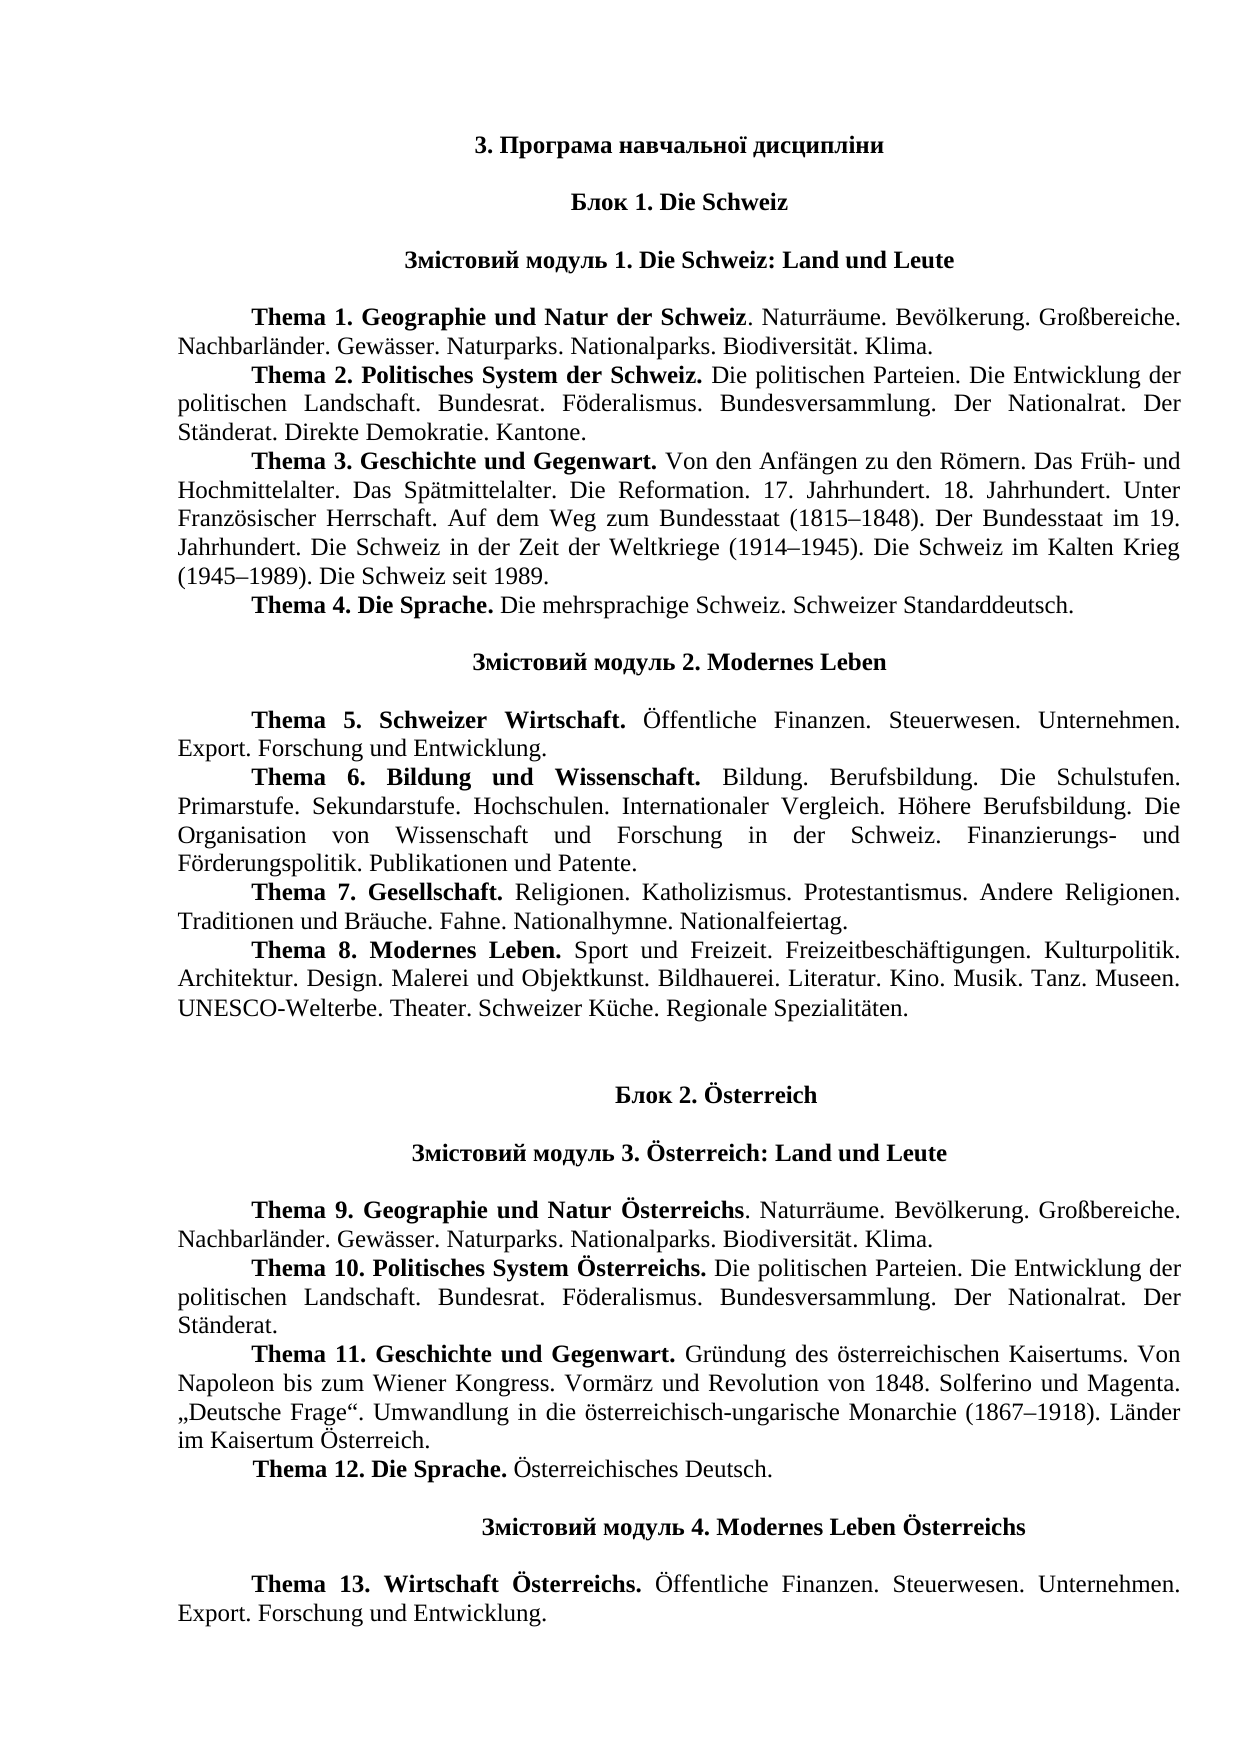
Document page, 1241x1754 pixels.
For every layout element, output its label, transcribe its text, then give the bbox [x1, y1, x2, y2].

text Thema 3. Geschichte und Gegenwart. Von den Anfängen zu den Römern. Das Früh- und Hochmittelalter. Das Spätmittelalter. Die Reformation. 17. Jahrhundert. 18. Jahrhundert. Unter Französischer Herrschaft. Auf dem Weg zum Bundesstaat (1815–1848). Der Bundesstaat im 19. Jahrhundert. Die Schweiz in der Zeit der Weltkriege (1914–1945). Die Schweiz im Kalten Krieg (1945–1989). Die Schweiz seit 1989. [177, 446, 1181, 590]
text Thema 12. Die Sprache. Österreichisches Deutsch. [252, 1454, 1181, 1483]
text Блок 1. Die Schweiz [177, 187, 1181, 216]
text Змістовий модуль 4. Modernes Leben Österreichs [252, 1512, 1181, 1540]
text Thema 10. Politisches System Österreichs. Die politischen Parteien. Die Entwicklung der politischen Landschaft. Bundesrat. Föderalismus. Bundesversammlung. Der Nationalrat. Der Ständerat. [177, 1253, 1181, 1339]
text Thema 1. Geographie und Natur der Schweiz. Naturräume. Bevölkerung. Großbereiche. Nachbarländer. Gewässer. Naturparks. Nationalparks. Biodiversität. Klima. [177, 302, 1181, 360]
text Thema 11. Geschichte und Gegenwart. Gründung des österreichischen Kaisertums. Von Napoleon bis zum Wiener Kongress. Vormärz und Revolution von 1848. Solferino und Magenta. „Deutsche Frage“. Umwandlung in die österreichisch-ungarische Monarchie (1867–1918). Länder im Kaisertum Österreich. [177, 1339, 1181, 1454]
text Thema 13. Wirtschaft Österreichs. Öffentliche Finanzen. Steuerwesen. Unternehmen. Export. Forschung und Entwicklung. [177, 1569, 1181, 1627]
text Thema 7. Gesellschaft. Religionen. Katholizismus. Protestantismus. Andere Religionen. Traditionen und Bräuche. Fahne. Nationalhymne. Nationalfeiertag. [177, 877, 1181, 935]
text Змістовий модуль 1. Die Schweiz: Land und Leute [177, 245, 1181, 273]
text Блок 2. Österreich [177, 1080, 1181, 1109]
text Thema 9. Geographie und Natur Österreichs. Naturräume. Bevölkerung. Großbereiche. Nachbarländer. Gewässer. Naturparks. Nationalparks. Biodiversität. Klima. [177, 1195, 1181, 1253]
text Thema 6. Bildung und Wissenschaft. Bildung. Berufsbildung. Die Schulstufen. Primarstufe. Sekundarstufe. Hochschulen. Internationaler Vergleich. Höhere Berufsbildung. Die Organisation von Wissenschaft und Forschung in der Schweiz. Finanzierungs- und Förderungspolitik. Publikationen und Patente. [177, 762, 1181, 877]
text Thema 4. Die Sprache. Die mehrsprachige Schweiz. Schweizer Standarddeutsch. [177, 590, 1181, 618]
text Thema 2. Politisches System der Schweiz. Die politischen Parteien. Die Entwicklung der politischen Landschaft. Bundesrat. Föderalismus. Bundesversammlung. Der Nationalrat. Der Ständerat. Direkte Demokratie. Kantone. [177, 360, 1181, 446]
list 3. Програма навчальної дисципліни [177, 130, 1181, 158]
text Змістовий модуль 3. Österreich: Land und Leute [177, 1138, 1181, 1167]
text Змістовий модуль 2. Modernes Leben [177, 647, 1181, 676]
text Thema 5. Schweizer Wirtschaft. Öffentliche Finanzen. Steuerwesen. Unternehmen. Export. Forschung und Entwicklung. [177, 705, 1181, 762]
text Thema 8. Modernes Leben. Sport und Freizeit. Freizeitbeschäftigungen. Kulturpolitik. Architektur. Design. Malerei und Objektkunst. Bildhauerei. Literatur. Kino. Musik. Tanz. Museen. UNESCO-Welterbe. Theater. Schweizer Küche. Regionale Spezialitäten. [177, 935, 1181, 1023]
